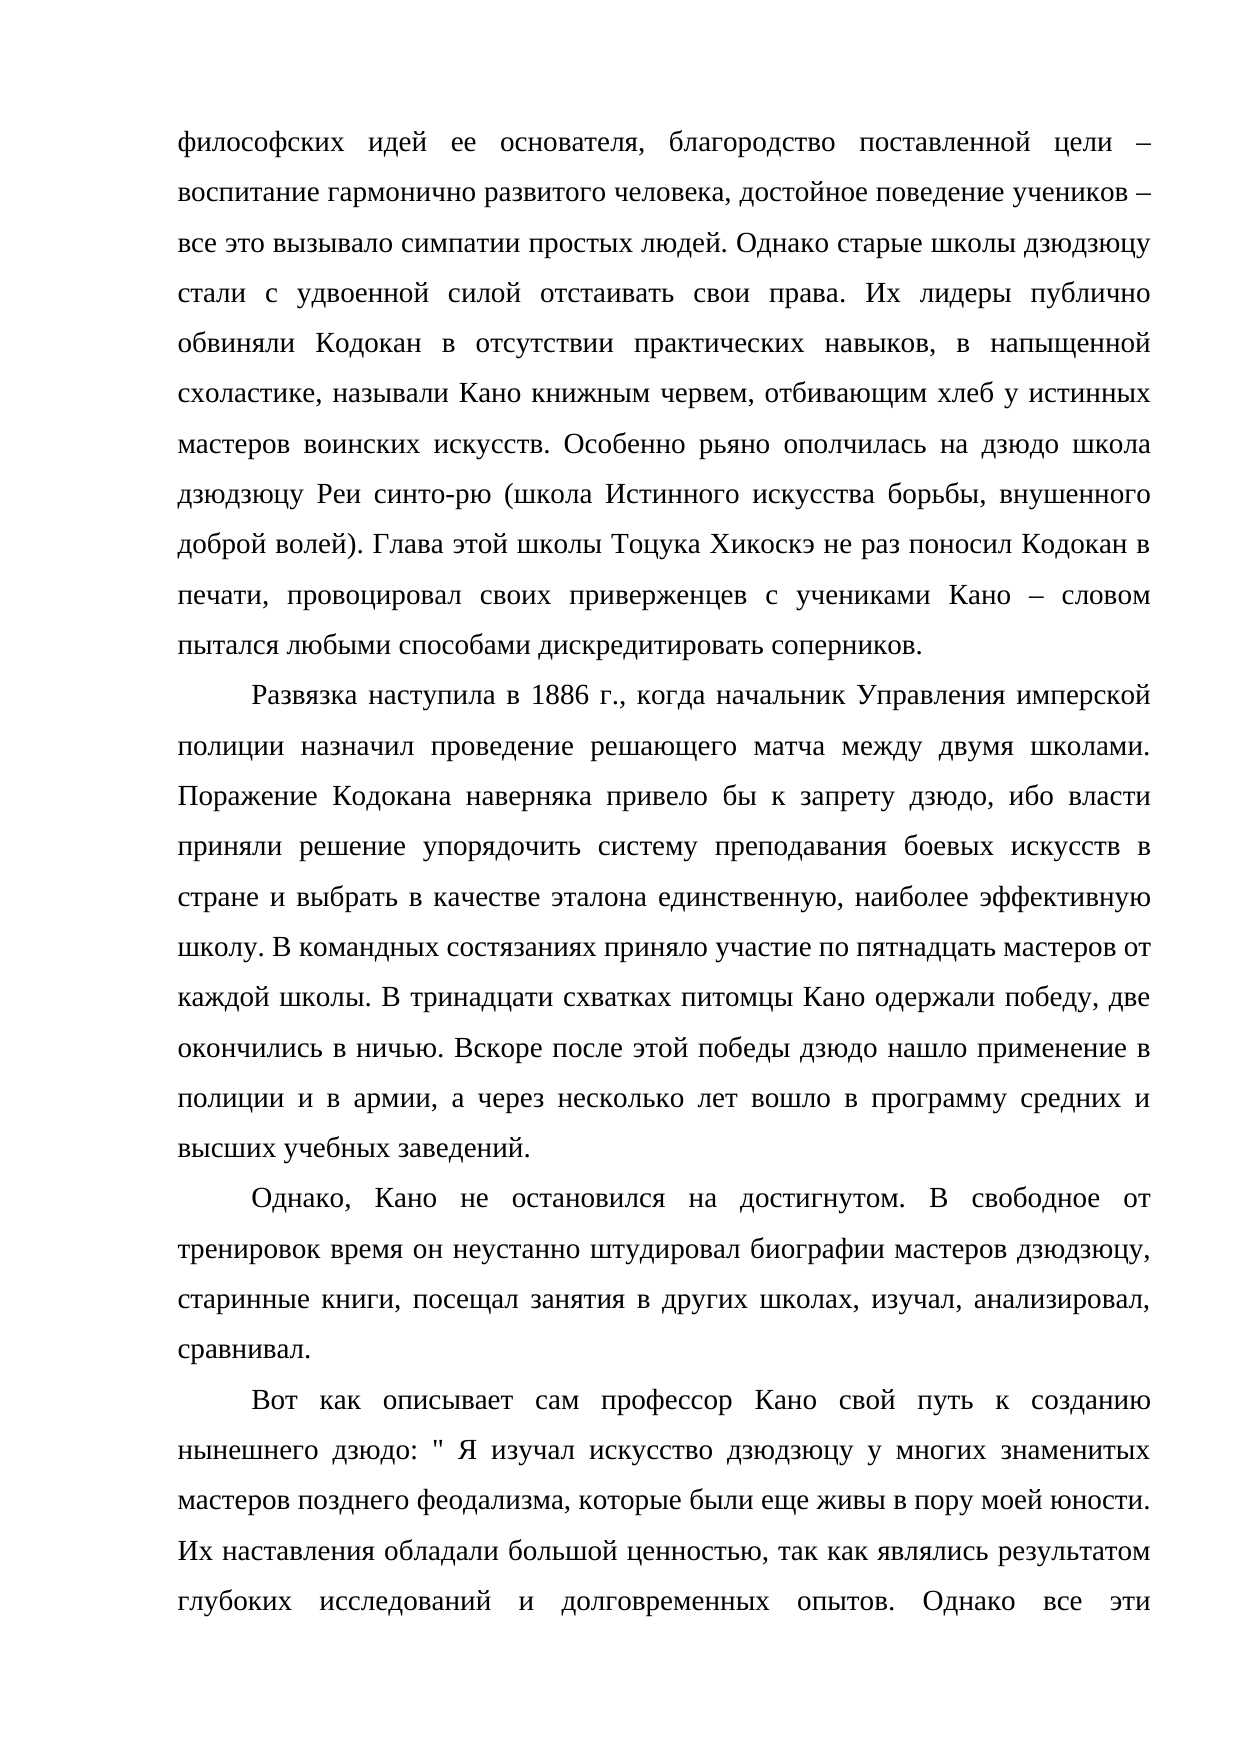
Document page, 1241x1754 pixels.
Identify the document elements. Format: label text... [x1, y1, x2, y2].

text Развязка наступила в ., когда начальник Управления имперской полиции назначил проведение решающего матча между двумя школами. Поражение Кодокана наверняка привело бы к запрету дзюдо, ибо власти приняли решение упорядочить систему преподавания боевых искусств в стране и выбрать в качестве эталона единственную, наиболее эффективную школу. В командных состязаниях приняло участие по пятнадцать мастеров от каждой школы. В тринадцати схватках питомцы Кано одержали победу, две окончились в ничью. Вскоре после этой победы дзюдо нашло применение в полиции и в армии, а через несколько лет вошло в программу средних и высших учебных заведений. [177, 677, 1152, 1164]
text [177, 1382, 1152, 1617]
text Однако, Кано не остановился на достигнутом. В свободное от тренировок время он неустанно штудировал биографии мастеров дзюдзюцу, старинные книги, посещал занятия в других школах, изучал, анализировал, сравнивал. [177, 1181, 1152, 1365]
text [177, 124, 1152, 661]
